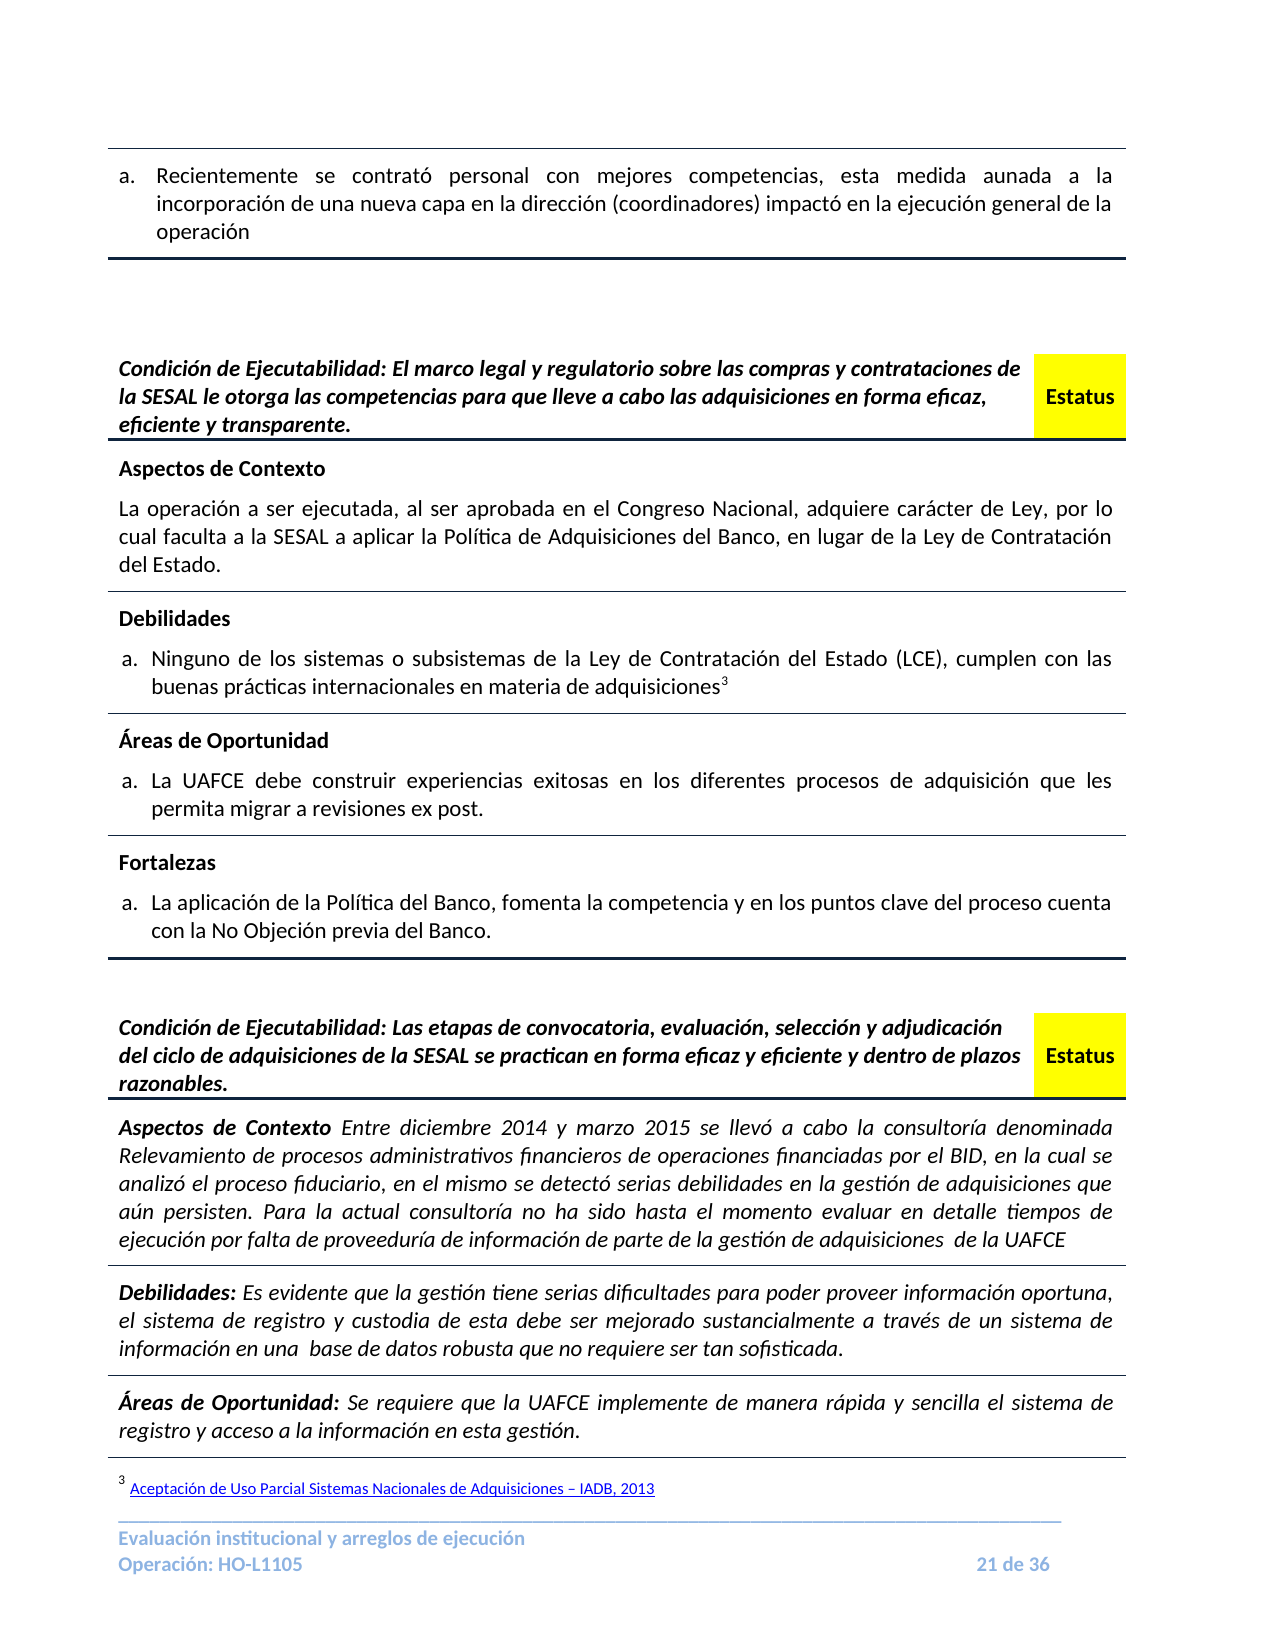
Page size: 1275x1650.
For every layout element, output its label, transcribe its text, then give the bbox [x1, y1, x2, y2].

table_header Estatus [1034, 354, 1126, 438]
table_cell Aspectos de Contexto Entre diciembre 2014 y marzo 2015 se llevó a cabo la consultoría denominada Relevamiento de procesos administrativos financieros de operaciones financiadas por el BID, en la cual se analizó el proceso fiduciario, en el mismo se detectó serias debilidades en la gestión de adquisiciones que aún persisten. Para la actual consultoría no ha sido hasta el momento evaluar en detalle tiempos de ejecución por falta de proveeduría de información de parte de la gestión de adquisiciones de la UAFCE [108, 1100, 1126, 1265]
table_cell Debilidades Ninguno de los sistemas o subsistemas de la Ley de Contratación del Estado (LCE), cumplen con las buenas prácticas internacionales en materia de adquisiciones [108, 592, 1126, 713]
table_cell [108, 149, 1126, 257]
table_cell Fortalezas La aplicación de la Política del Banco, fomenta la competencia y en los puntos clave del proceso cuenta con la No Objeción previa del Banco. [108, 836, 1126, 957]
table_header Condición de Ejecutabilidad: Las etapas de convocatoria, evaluación, selección y adjudicación del ciclo de adquisiciones de la SESAL se practican en forma eficaz y eficiente y dentro de plazos razonables. [108, 1013, 1034, 1097]
table_cell Áreas de Oportunidad: Se requiere que la UAFCE implemente de manera rápida y sencilla el sistema de registro y acceso a la información en esta gestión. [108, 1376, 1126, 1457]
table_header Condición de Ejecutabilidad: El marco legal y regulatorio sobre las compras y contrataciones de la SESAL le otorga las competencias para que lleve a cabo las adquisiciones en forma eficaz, eficiente y transparente. [108, 354, 1034, 438]
table_cell Áreas de Oportunidad La UAFCE debe construir experiencias exitosas en los diferentes procesos de adquisición que les permita migrar a revisiones ex post. [108, 714, 1126, 835]
table_cell Debilidades: Es evidente que la gestión tiene serias dificultades para poder proveer información oportuna, el sistema de registro y custodia de esta debe ser mejorado sustancialmente a través de un sistema de información en una base de datos robusta que no requiere ser tan sofisticada. [108, 1266, 1126, 1375]
table_header Estatus [1034, 1013, 1126, 1097]
table_cell Aspectos de Contexto La operación a ser ejecutada, al ser aprobada en el Congreso Nacional, adquiere carácter de Ley, por lo cual faculta a la SESAL a aplicar la Política de Adquisiciones del Banco, en lugar de la Ley de Contratación del Estado. [108, 441, 1126, 591]
